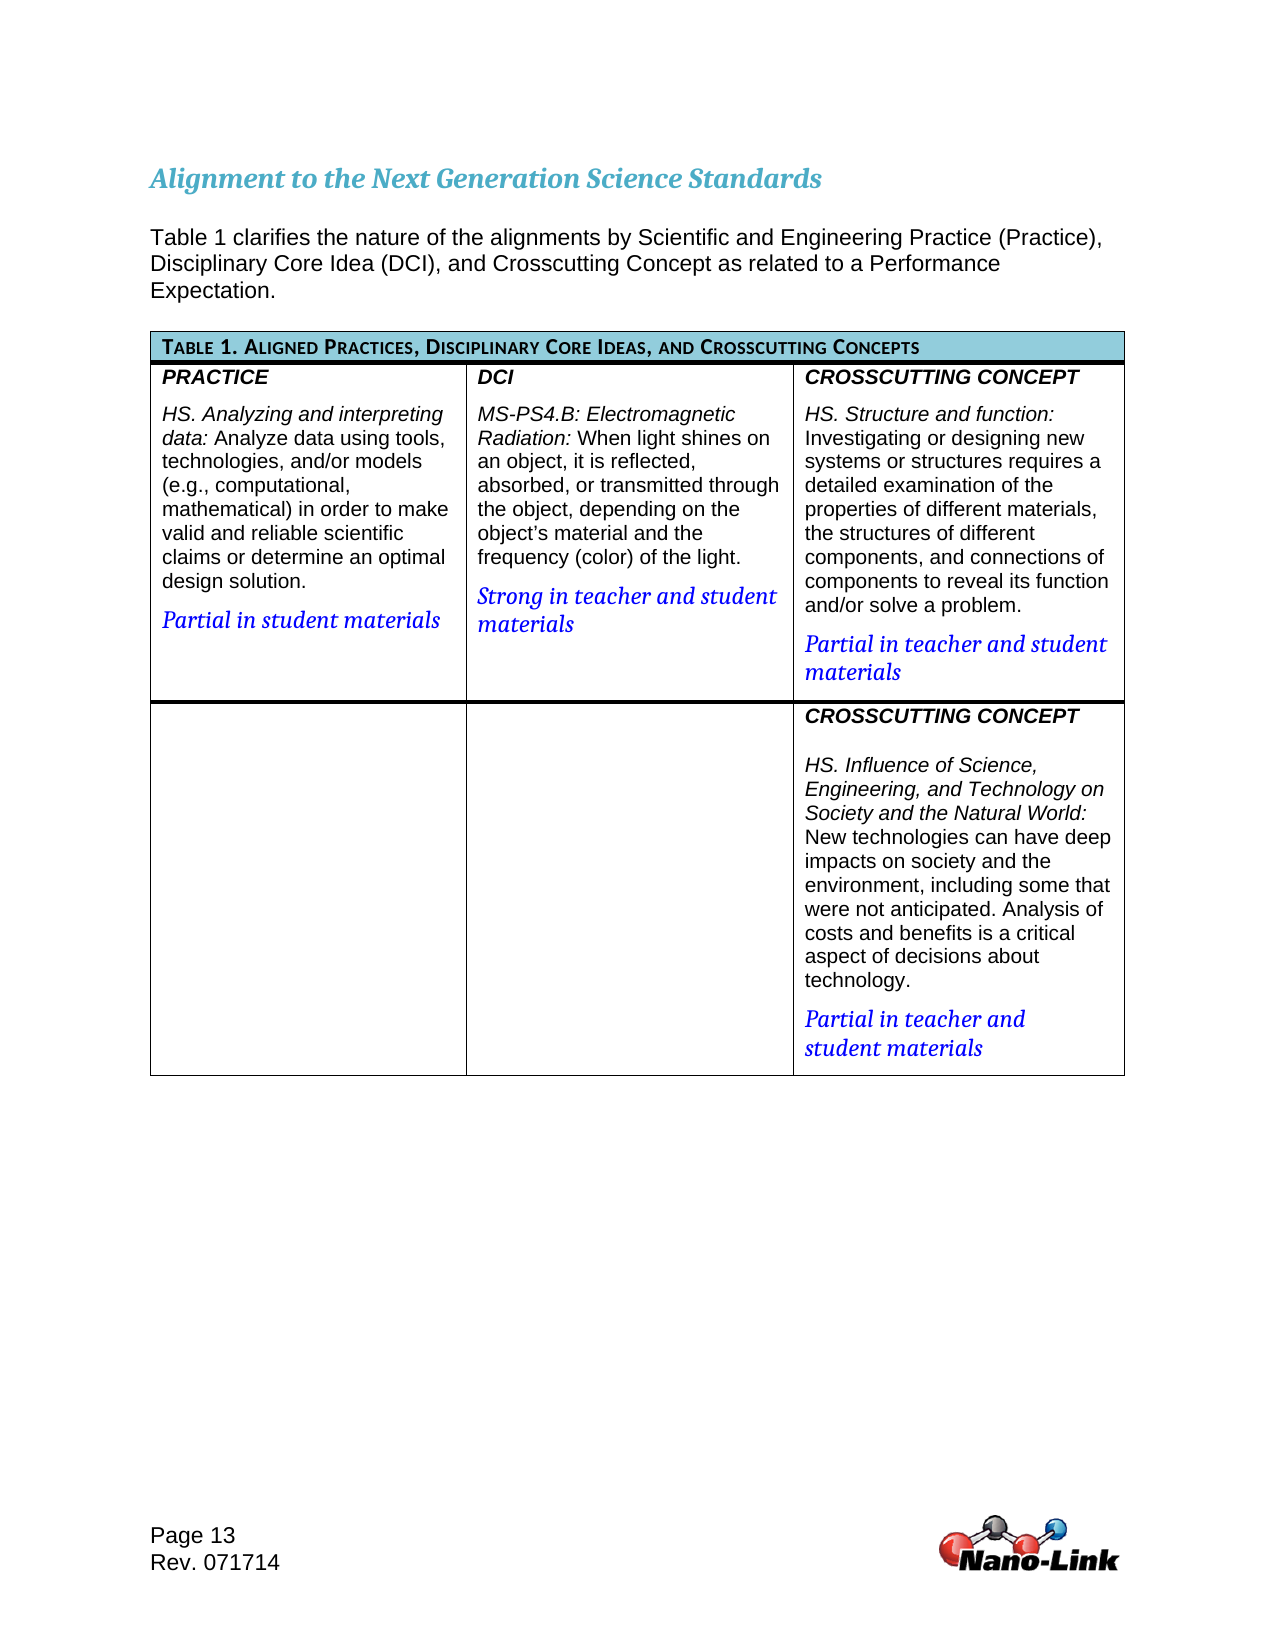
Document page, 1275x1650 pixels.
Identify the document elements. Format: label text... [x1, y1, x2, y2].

table_cell Crosscutting Concept HS. Structure and function: Investigating or designing new systems or structures requires a detailed examination of the properties of different materials, the structures of different components, and connections of components to reveal its function and/or solve a problem. Partial in teacher and student materials [794, 365, 1124, 699]
text Table 1 clarifies the nature of the alignments by Scientific and Engineering Practice (Practice), Disciplinary Core Idea (DCI), and Crosscutting Concept as related to a Performance Expectation. [150, 224, 1125, 303]
table_cell DCI MS-PS4.B: Electromagnetic Radiation: When light shines on an object, it is reflected, absorbed, or transmitted through the object, depending on the object’s material and the frequency (color) of the light. Strong in teacher and student materials [467, 365, 793, 699]
picture [939, 1515, 1124, 1575]
table_cell Practice HS. Analyzing and interpreting data: Analyze data using tools, technologies, and/or models (e.g., computational, mathematical) in order to make valid and reliable scientific claims or determine an optimal design solution. Partial in student materials [151, 365, 466, 699]
table_header Table 1. Aligned Practices, Disciplinary Core Ideas, and Crosscutting Concepts [151, 332, 1124, 360]
table_cell Crosscutting Concept HS. Influence of Science, Engineering, and Technology on Society and the Natural World: New technologies can have deep impacts on society and the environment, including some that were not anticipated. Analysis of costs and benefits is a critical aspect of decisions about technology. Partial in teacher and student materials [794, 704, 1124, 1075]
table_cell [151, 704, 466, 1075]
table_cell [467, 704, 793, 1075]
text Alignment to the Next Generation Science Standards [150, 162, 1125, 196]
